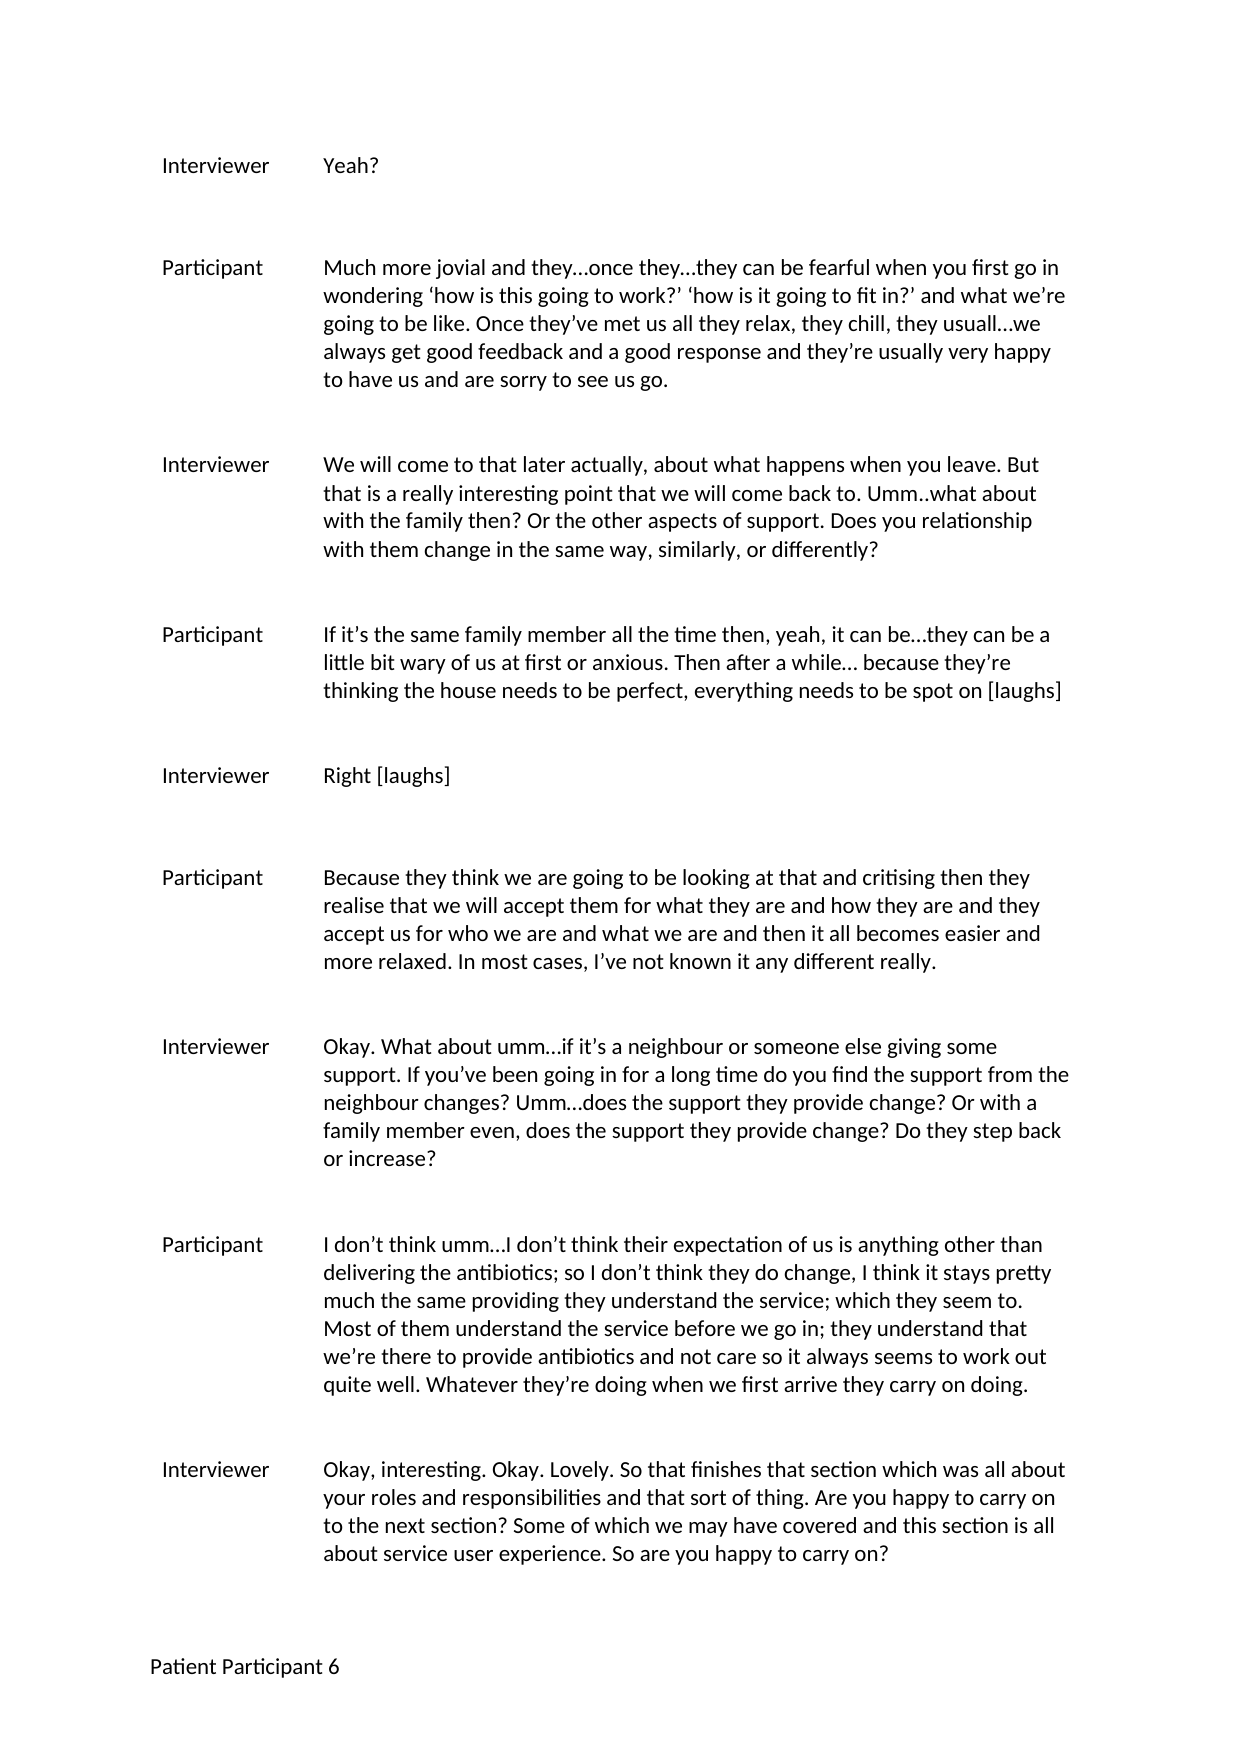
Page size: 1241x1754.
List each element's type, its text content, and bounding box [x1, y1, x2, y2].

table_cell Because they think we are going to be looking at that and critising then they realise that we will accept them for what they are and how they are and they accept us for who we are and what we are and then it all becomes easier and more relaxed. In most cases, I’ve not known it any different really. [312, 863, 1087, 1031]
table_cell Interviewer [151, 151, 311, 252]
table_cell Much more jovial and they…once they…they can be fearful when you first go in wondering ‘how is this going to work?’ ‘how is it going to fit in?’ and what we’re going to be like. Once they’ve met us all they relax, they chill, they usuall…we always get good feedback and a good response and they’re usually very happy to have us and are sorry to see us go. [312, 254, 1087, 449]
table_cell Interviewer [151, 761, 311, 862]
table_cell Interviewer [151, 1033, 311, 1229]
table_cell I don’t think umm…I don’t think their expectation of us is anything other than delivering the antibiotics; so I don’t think they do change, I think it stays pretty much the same providing they understand the service; which they seem to. Most of them understand the service before we go in; they understand that we’re there to provide antibiotics and not care so it always seems to work out quite well. Whatever they’re doing when we first arrive they carry on doing. [312, 1230, 1087, 1454]
table_cell If it’s the same family member all the time then, yeah, it can be…they can be a little bit wary of us at first or anxious. Then after a while… because they’re thinking the house needs to be perfect, everything needs to be spot on [laughs] [312, 620, 1087, 760]
table_cell Interviewer [151, 1455, 311, 1567]
table_cell Participant [151, 254, 311, 449]
table_cell Participant [151, 620, 311, 760]
table_cell Participant [151, 863, 311, 1031]
table_cell We will come to that later actually, about what happens when you leave. But that is a really interesting point that we will come back to. Umm..what about with the family then? Or the other aspects of support. Does you relationship with them change in the same way, similarly, or differently? [312, 451, 1087, 619]
table_cell Okay. What about umm…if it’s a neighbour or someone else giving some support. If you’ve been going in for a long time do you find the support from the neighbour changes? Umm…does the support they provide change? Or with a family member even, does the support they provide change? Do they step back or increase? [312, 1033, 1087, 1229]
table_cell Yeah? [312, 151, 1087, 252]
table_cell Interviewer [151, 451, 311, 619]
table_cell Participant [151, 1230, 311, 1454]
table_cell Okay, interesting. Okay. Lovely. So that finishes that section which was all about your roles and responsibilities and that sort of thing. Are you happy to carry on to the next section? Some of which we may have covered and this section is all about service user experience. So are you happy to carry on? [312, 1455, 1087, 1567]
table_cell Right [laughs] [312, 761, 1087, 862]
